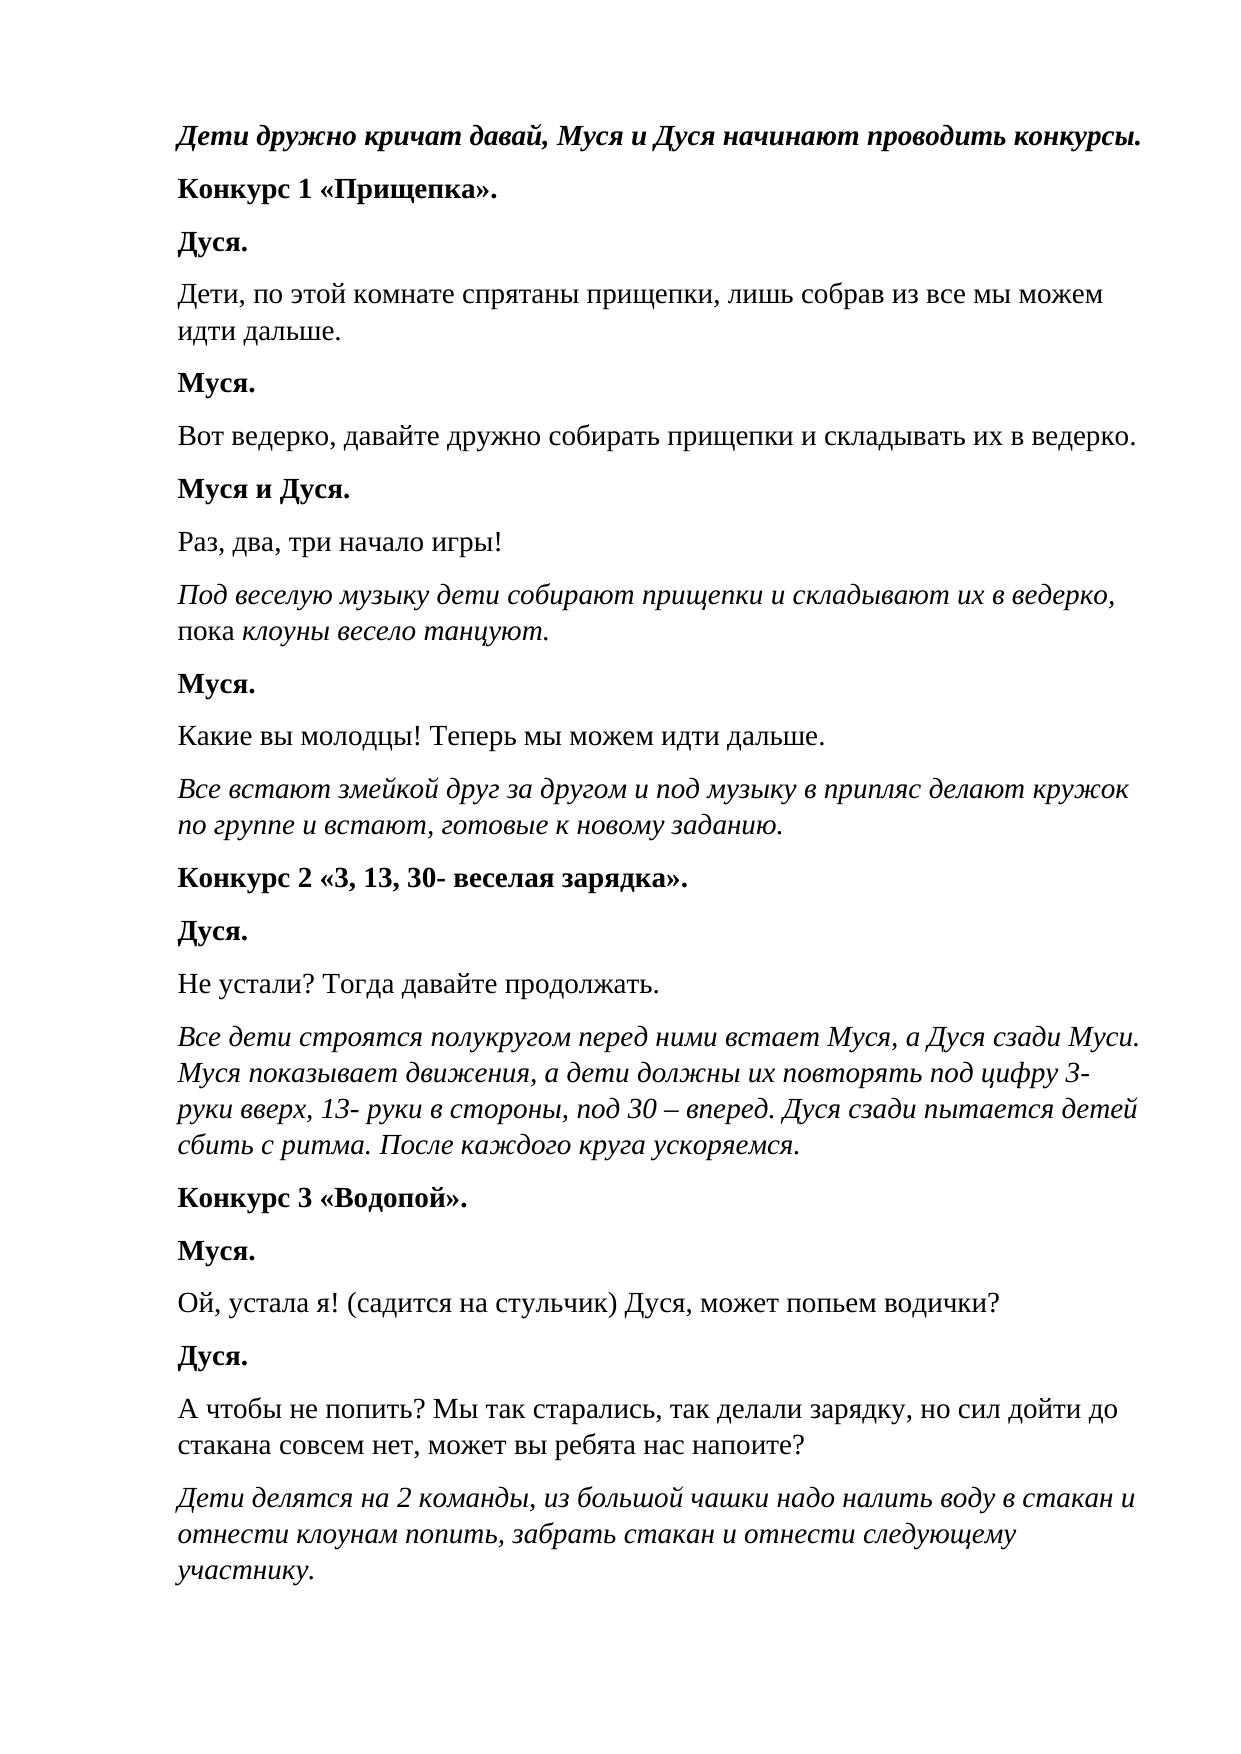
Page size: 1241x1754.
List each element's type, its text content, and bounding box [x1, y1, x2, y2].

text Дуся. [177, 1338, 1152, 1372]
text Не устали? Тогда давайте продолжать. [177, 966, 1152, 999]
text Раз, два, три начало игры! [177, 524, 1152, 557]
text Муся и Дуся. [177, 471, 1152, 505]
text Дети, по этой комнате спрятаны прищепки, лишь собрав из все мы можем идти дальше. [177, 277, 1152, 346]
text Конкурс 2 «3, 13, 30- веселая зарядка». [177, 860, 1152, 894]
text Конкурс 3 «Водопой». [177, 1180, 1152, 1213]
text Дуся. [177, 224, 1152, 257]
text Муся. [177, 366, 1152, 399]
text Ой, устала я! (садится на стульчик) Дуся, может попьем водички? [177, 1286, 1152, 1319]
text Под веселую музыку дети собирают прищепки и складывают их в ведерко, пока клоуны весело танцуют. [177, 577, 1152, 646]
text А чтобы не попить? Мы так старались, так делали зарядку, но сил дойти до стакана совсем нет, может вы ребята нас напоите? [177, 1391, 1152, 1461]
text Дети дружно кричат давай, Муся и Дуся начинают проводить конкурсы. [177, 118, 1152, 152]
text Какие вы молодцы! Теперь мы можем идти дальше. [177, 718, 1152, 752]
text Дети делятся на 2 команды, из большой чашки надо налить воду в стакан и отнести клоунам попить, забрать стакан и отнести следующему участнику. [177, 1480, 1152, 1586]
text Муся. [177, 1233, 1152, 1266]
text Все дети строятся полукругом перед ними встает Муся, а Дуся сзади Муси. Муся показывает движения, а дети должны их повторять под цифру 3- руки вверх, 13- руки в стороны, под 30 – вперед. Дуся сзади пытается детей сбить с ритма. После каждого круга ускоряемся. [177, 1019, 1152, 1161]
text Муся. [177, 666, 1152, 699]
text Конкурс 1 «Прищепка». [177, 171, 1152, 204]
text Вот ведерко, давайте дружно собирать прищепки и складывать их в ведерко. [177, 418, 1152, 452]
text Все встают змейкой друг за другом и под музыку в припляс делают кружок по группе и встают, готовые к новому заданию. [177, 771, 1152, 841]
text Дуся. [177, 913, 1152, 947]
